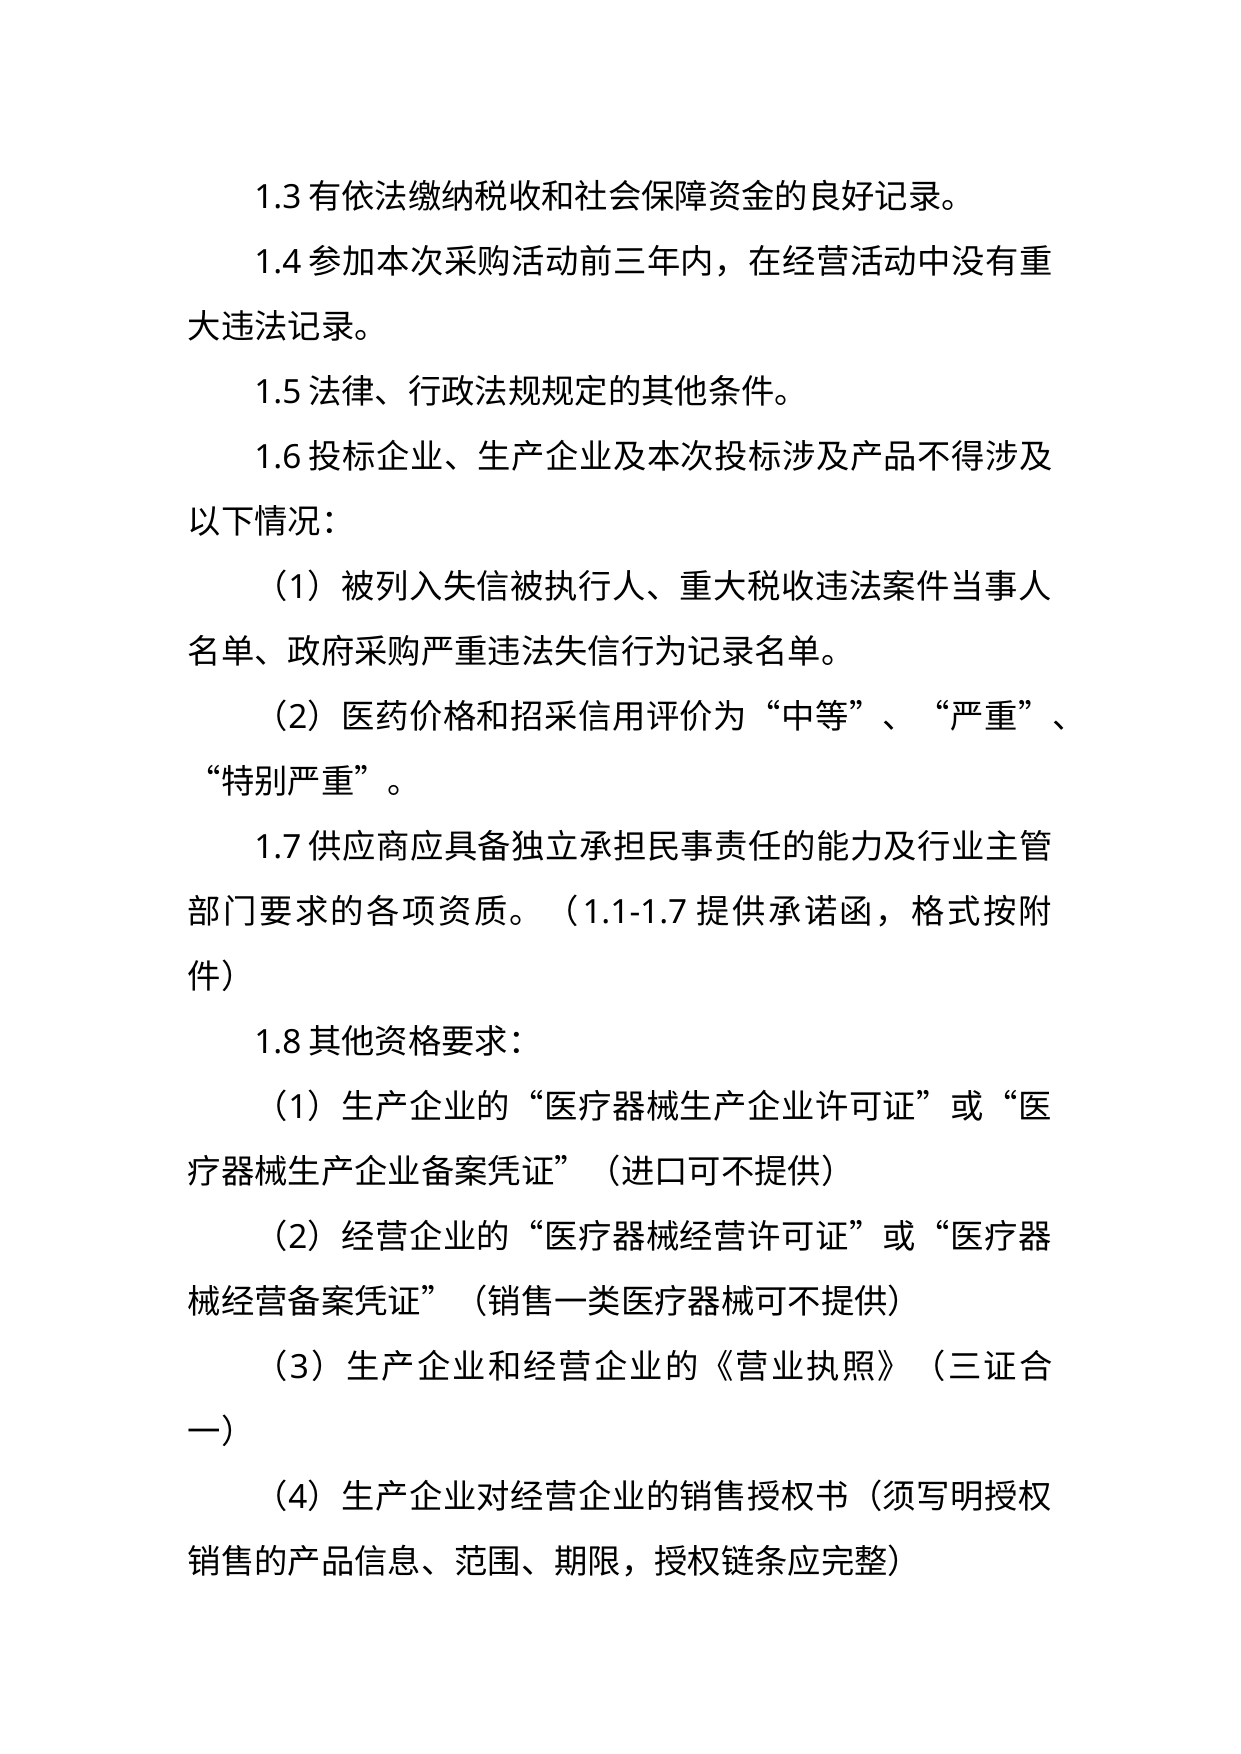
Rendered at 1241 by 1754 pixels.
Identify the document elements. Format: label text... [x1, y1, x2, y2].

list （4）生产企业对经营企业的销售授权书（须写明授权销售的产品信息、范围、期限，授权链条应完整） [187, 1462, 1053, 1592]
list 1.5法律、行政法规规定的其他条件。 [187, 357, 1053, 422]
list （2）医药价格和招采信用评价为“中等”、“严重”、“特别严重”。 [187, 682, 1053, 812]
list 1.6投标企业、生产企业及本次投标涉及产品不得涉及以下情况： [187, 422, 1053, 552]
list 1.8其他资格要求： [187, 1007, 1053, 1072]
list 1.3有依法缴纳税收和社会保障资金的良好记录。 [187, 162, 1053, 227]
list 1.7供应商应具备独立承担民事责任的能力及行业主管部门要求的各项资质。（1.1-1.7提供承诺函，格式按附件） [187, 812, 1053, 1007]
list （2）经营企业的“医疗器械经营许可证”或“医疗器械经营备案凭证”（销售一类医疗器械可不提供） [187, 1202, 1053, 1332]
list （3）生产企业和经营企业的《营业执照》（三证合一） [187, 1332, 1053, 1462]
list 1.4参加本次采购活动前三年内，在经营活动中没有重大违法记录。 [187, 227, 1053, 357]
list （1）生产企业的“医疗器械生产企业许可证”或“医疗器械生产企业备案凭证”（进口可不提供） [187, 1072, 1053, 1202]
list （1）被列入失信被执行人、重大税收违法案件当事人名单、政府采购严重违法失信行为记录名单。 [187, 552, 1053, 682]
